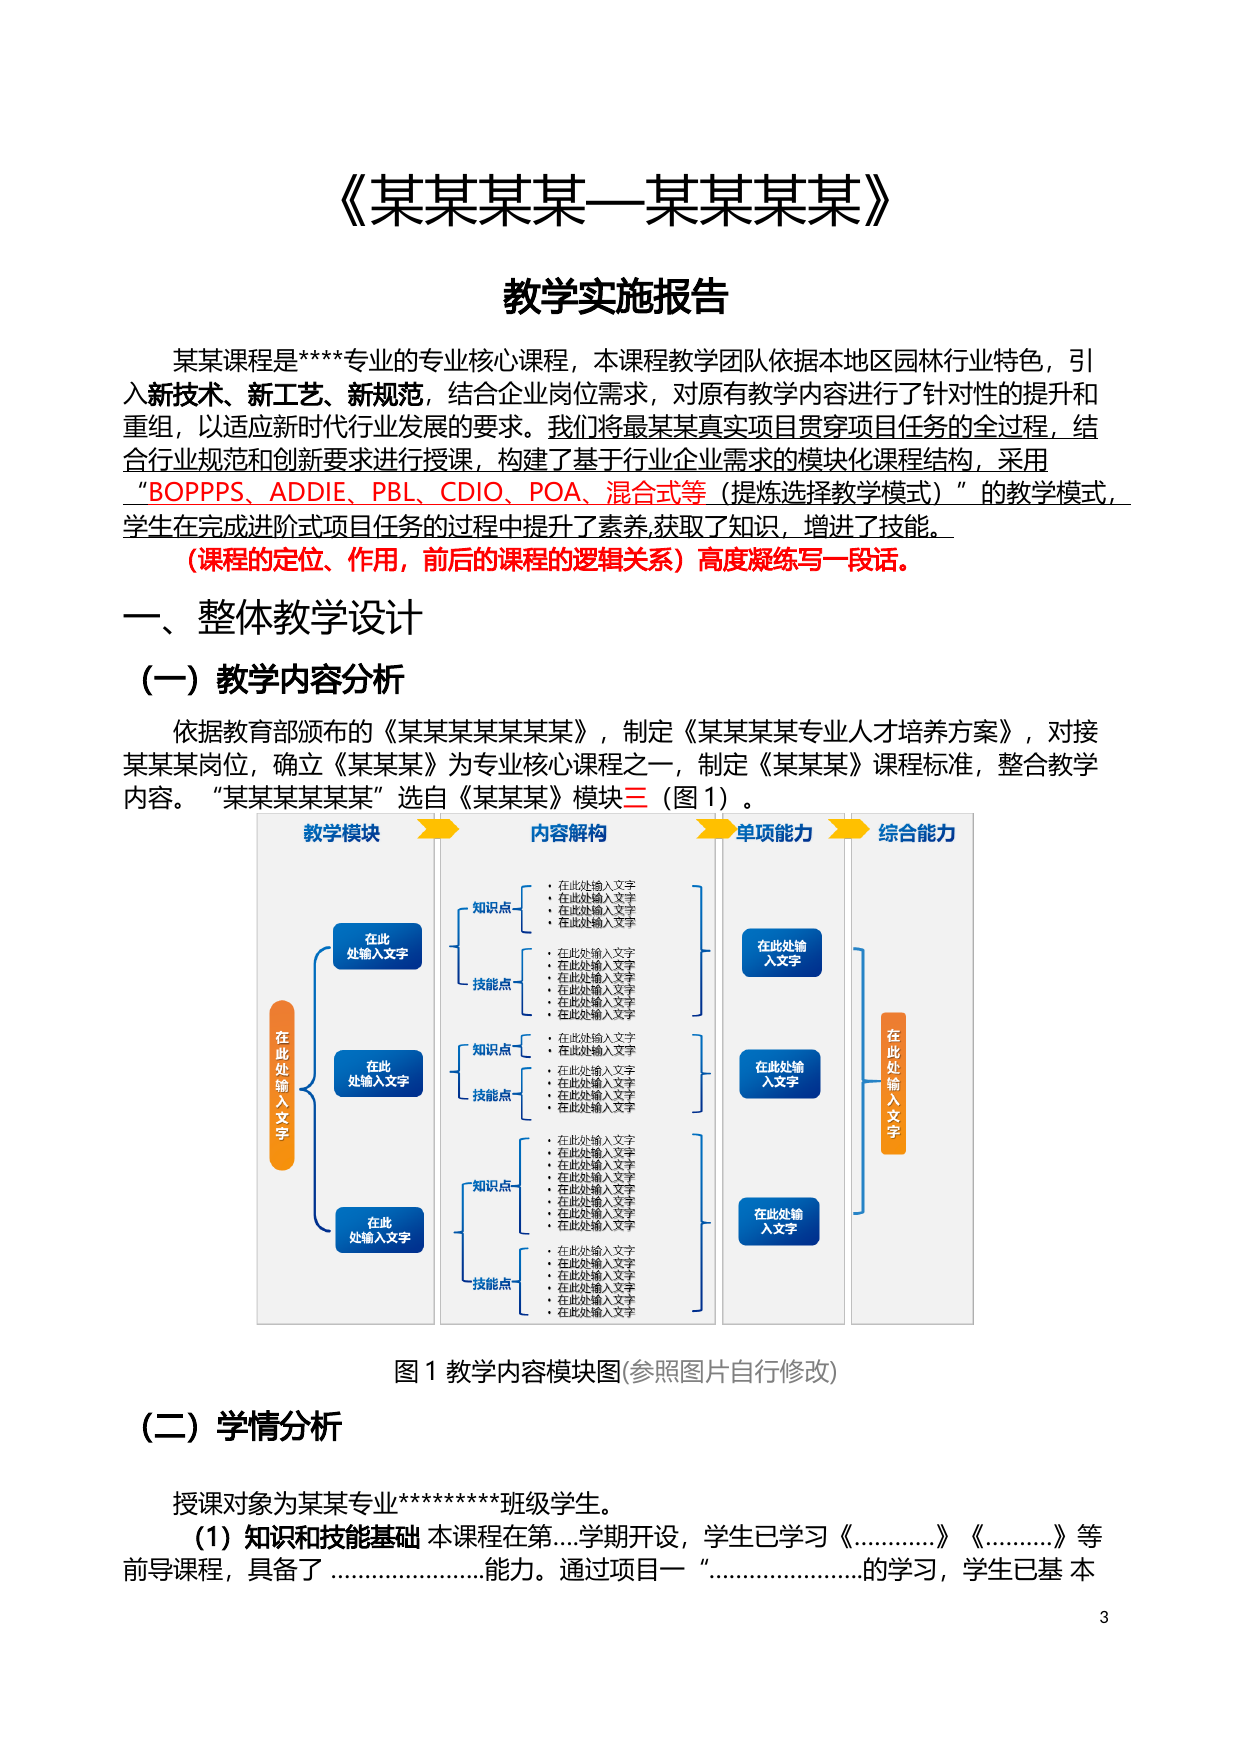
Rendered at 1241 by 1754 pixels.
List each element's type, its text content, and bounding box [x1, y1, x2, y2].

text 图1 教学内容模块图(参照图片自行修改) [123, 1354, 1108, 1387]
text 教学实施报告 [123, 269, 1108, 319]
list 整体教学设计 [123, 591, 1108, 640]
text （二）学情分析 [123, 1403, 1108, 1445]
text （课程的定位、作用，前后的课程的逻辑关系）高度凝练写一段话。 [123, 541, 1108, 574]
text 《某某某某—某某某某》 [123, 162, 1108, 233]
picture [256, 813, 993, 1335]
text 某某课程是****专业的专业核心课程，本课程教学团队依据本地区园林行业特色，引入新技术、新工艺、新规范，结合企业岗位需求，对原有教学内容进行了针对性的提升和重组，以适应新时代行业发展的要求。我们将最某某真实项目贯穿项目任务的全过程，结合行业规范和创新要求进行授课，构建了基于行业企业需求的模块化课程结构，采用“BOPPPS、ADDIE、PBL、CDIO、POA、混合式等（提炼选择教学模式）”的教学模式，学生在完成进阶式项目任务的过程中提升了素养,获取了知识，增进了技能。 [123, 343, 1108, 504]
text 某某课程是****专业的专业核心课程，本课程教学团队依据本地区园林行业特色，引入新技术、新工艺、新规范，结合企业岗位需求，对原有教学内容进行了针对性的提升和重组，以适应新时代行业发展的要求。我们将最某某真实项目贯穿项目任务的全过程，结合行业规范和创新要求进行授课，构建了基于行业企业需求的模块化课程结构，采用“BOPPPS、ADDIE、PBL、CDIO、POA、混合式等（提炼选择教学模式）”的教学模式，学生在完成进阶式项目任务的过程中提升了素养,获取了知识，增进了技能。 [123, 505, 1108, 541]
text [123, 1519, 1108, 1585]
text 授课对象为某某专业*********班级学生。 [123, 1486, 1108, 1519]
text 依据教育部颁布的《某某某某某某某》，制定《某某某某专业人才培养方案》，对接某某某岗位，确立《某某某》为专业核心课程之一，制定《某某某》课程标准，整合教学内容。“某某某某某某”选自《某某某》模块三（图1）。 [123, 714, 1108, 813]
text （一）教学内容分析 [123, 656, 1108, 698]
